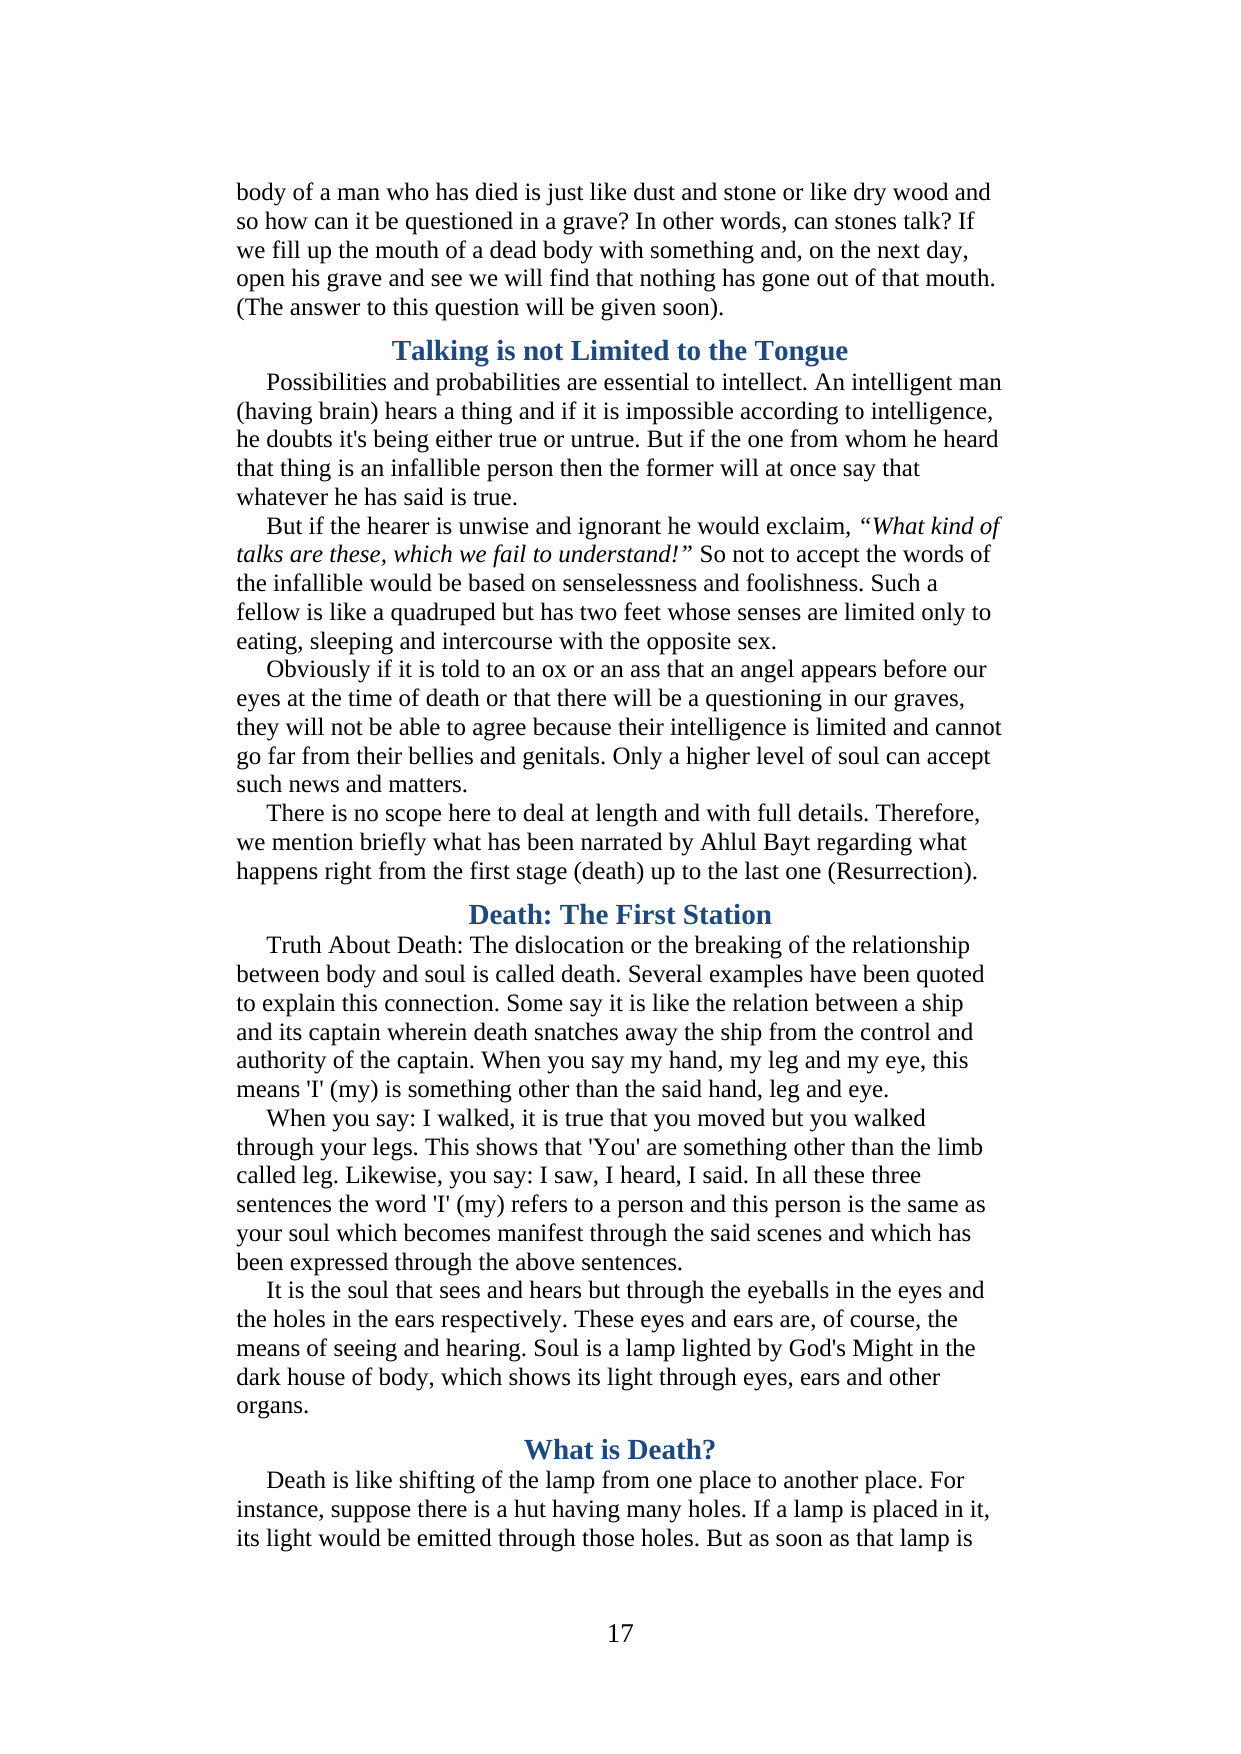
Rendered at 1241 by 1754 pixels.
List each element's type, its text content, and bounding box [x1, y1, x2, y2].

subtitle Death: The First Station [236, 897, 1004, 931]
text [236, 177, 1004, 321]
subtitle What is Death? [236, 1432, 1004, 1465]
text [236, 1465, 1004, 1552]
text Truth About Death: The dislocation or the breaking of the relationship between body and soul is called death. Several examples have been quoted to explain this connection. Some say it is like the relation between a ship and its captain wherein death snatches away the ship from the control and authority of the captain. When you say my hand, my leg and my eye, this means 'I' (my) is something other than the said hand, leg and eye. [236, 931, 1004, 1103]
text When you say: I walked, it is true that you moved but you walked through your legs. This shows that 'You' are something other than the limb called leg. Likewise, you say: I saw, I heard, I said. In all these three sentences the word 'I' (my) refers to a person and this person is the same as your soul which becomes manifest through the said scenes and which has been expressed through the above sentences. [236, 1103, 1004, 1276]
text Possibilities and probabilities are essential to intellect. An intelligent man (having brain) hears a thing and if it is impossible according to intelligence, he doubts it's being either true or untrue. But if the one from whom he heard that thing is an infallible person then the former will at once say that whatever he has said is true. [236, 367, 1004, 511]
subtitle Talking is not Limited to the Tongue [236, 333, 1004, 367]
text Obviously if it is told to an ox or an ass that an angel appears before our eyes at the time of death or that there will be a questioning in our graves, they will not be able to agree because their intelligence is limited and cannot go far from their bellies and genitals. Only a higher level of soul can accept such news and matters. [236, 654, 1004, 798]
text It is the soul that sees and hears but through the eyeballs in the eyes and the holes in the ears respectively. These eyes and ears are, of course, the means of seeing and hearing. Soul is a lamp lighted by God's Might in the dark house of body, which shows its light through eyes, ears and other organs. [236, 1276, 1004, 1419]
text But if the hearer is unwise and ignorant he would exclaim, “What kind of talks are these, which we fail to understand!” So not to accept the words of the infallible would be based on senselessness and foolishness. Such a fellow is like a quadruped but has two feet whose senses are limited only to eating, sleeping and intercourse with the opposite sex. [236, 511, 1004, 654]
text There is no scope here to deal at length and with full details. Therefore, we mention briefly what has been narrated by Ahlul Bayt regarding what happens right from the first stage (death) up to the last one (Resurrection). [236, 798, 1004, 884]
